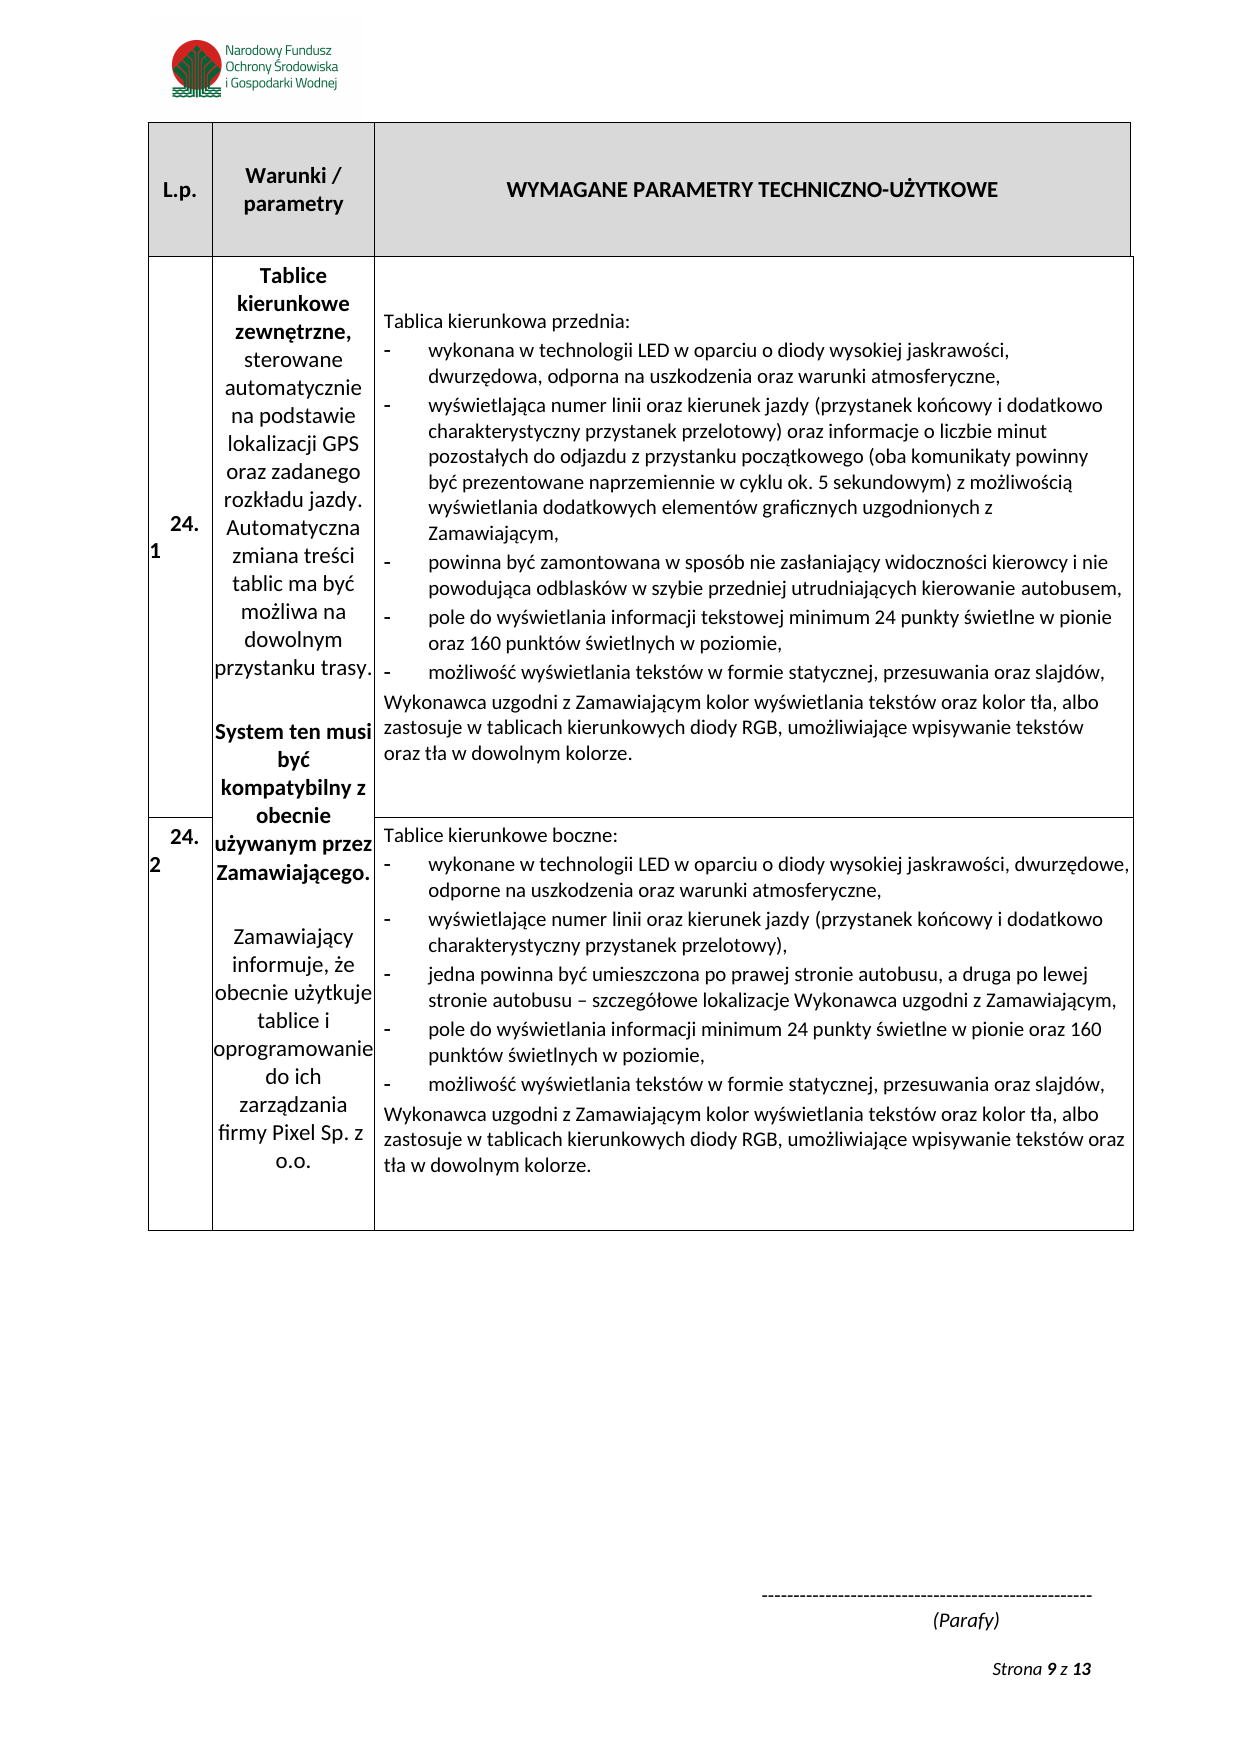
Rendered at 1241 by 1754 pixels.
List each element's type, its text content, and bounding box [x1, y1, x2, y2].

table_header L.p. [149, 123, 212, 256]
table_cell 24.1 [149, 257, 212, 817]
table_cell Tablice kierunkowe boczne: wykonane w technologii LED w oparciu o diody wysokiej jaskrawości, dwurzędowe, odporne na uszkodzenia oraz warunki atmosferyczne, wyświetlające numer linii oraz kierunek jazdy (przystanek końcowy i dodatkowo charakterystyczny przystanek przelotowy), jedna powinna być umieszczona po prawej stronie autobusu, a druga po lewej stronie autobusu – szczegółowe lokalizacje Wykonawca uzgodni z Zamawiającym, pole do wyświetlania informacji minimum 24 punkty świetlne w pionie oraz 160 punktów świetlnych w poziomie, możliwość wyświetlania tekstów w formie statycznej, przesuwania oraz slajdów, Wykonawca uzgodni z Zamawiającym kolor wyświetlania tekstów oraz kolor tła, albo zastosuje w tablicach kierunkowych diody RGB, umożliwiające wpisywanie tekstów oraz tła w dowolnym kolorze. [375, 818, 1133, 1230]
table_header WYMAGANE PARAMETRY TECHNICZNO-UŻYTKOWE [375, 123, 1130, 256]
table_cell Tablica kierunkowa przednia: wykonana w technologii LED w oparciu o diody wysokiej jaskrawości, dwurzędowa, odporna na uszkodzenia oraz warunki atmosferyczne, wyświetlająca numer linii oraz kierunek jazdy (przystanek końcowy i dodatkowo charakterystyczny przystanek przelotowy) oraz informacje o liczbie minut pozostałych do odjazdu z przystanku początkowego (oba komunikaty powinny być prezentowane naprzemiennie w cyklu ok. 5 sekundowym) z możliwością wyświetlania dodatkowych elementów graficznych uzgodnionych z Zamawiającym, powinna być zamontowana w sposób nie zasłaniający widoczności kierowcy i nie powodująca odblasków w szybie przedniej utrudniających kierowanie autobusem, pole do wyświetlania informacji tekstowej minimum 24 punkty świetlne w pionie oraz 160 punktów świetlnych w poziomie, możliwość wyświetlania tekstów w formie statycznej, przesuwania oraz slajdów, Wykonawca uzgodni z Zamawiającym kolor wyświetlania tekstów oraz kolor tła, albo zastosuje w tablicach kierunkowych diody RGB, umożliwiające wpisywanie tekstów oraz tła w dowolnym kolorze. [375, 257, 1133, 817]
table_cell Tablice kierunkowe zewnętrzne, sterowane automatycznie na podstawie lokalizacji GPS oraz zadanego rozkładu jazdy. Automatyczna zmiana treści tablic ma być możliwa na dowolnym przystanku trasy. System ten musi być kompatybilny z obecnie używanym przez Zamawiającego. Zamawiający informuje, że obecnie użytkuje tablice i oprogramowanie do ich zarządzania firmy Pixel Sp. z o.o. [213, 257, 374, 1230]
table_header Warunki / parametry [213, 123, 374, 256]
picture [147, 15, 363, 122]
table_cell 24.2 [149, 818, 212, 1230]
